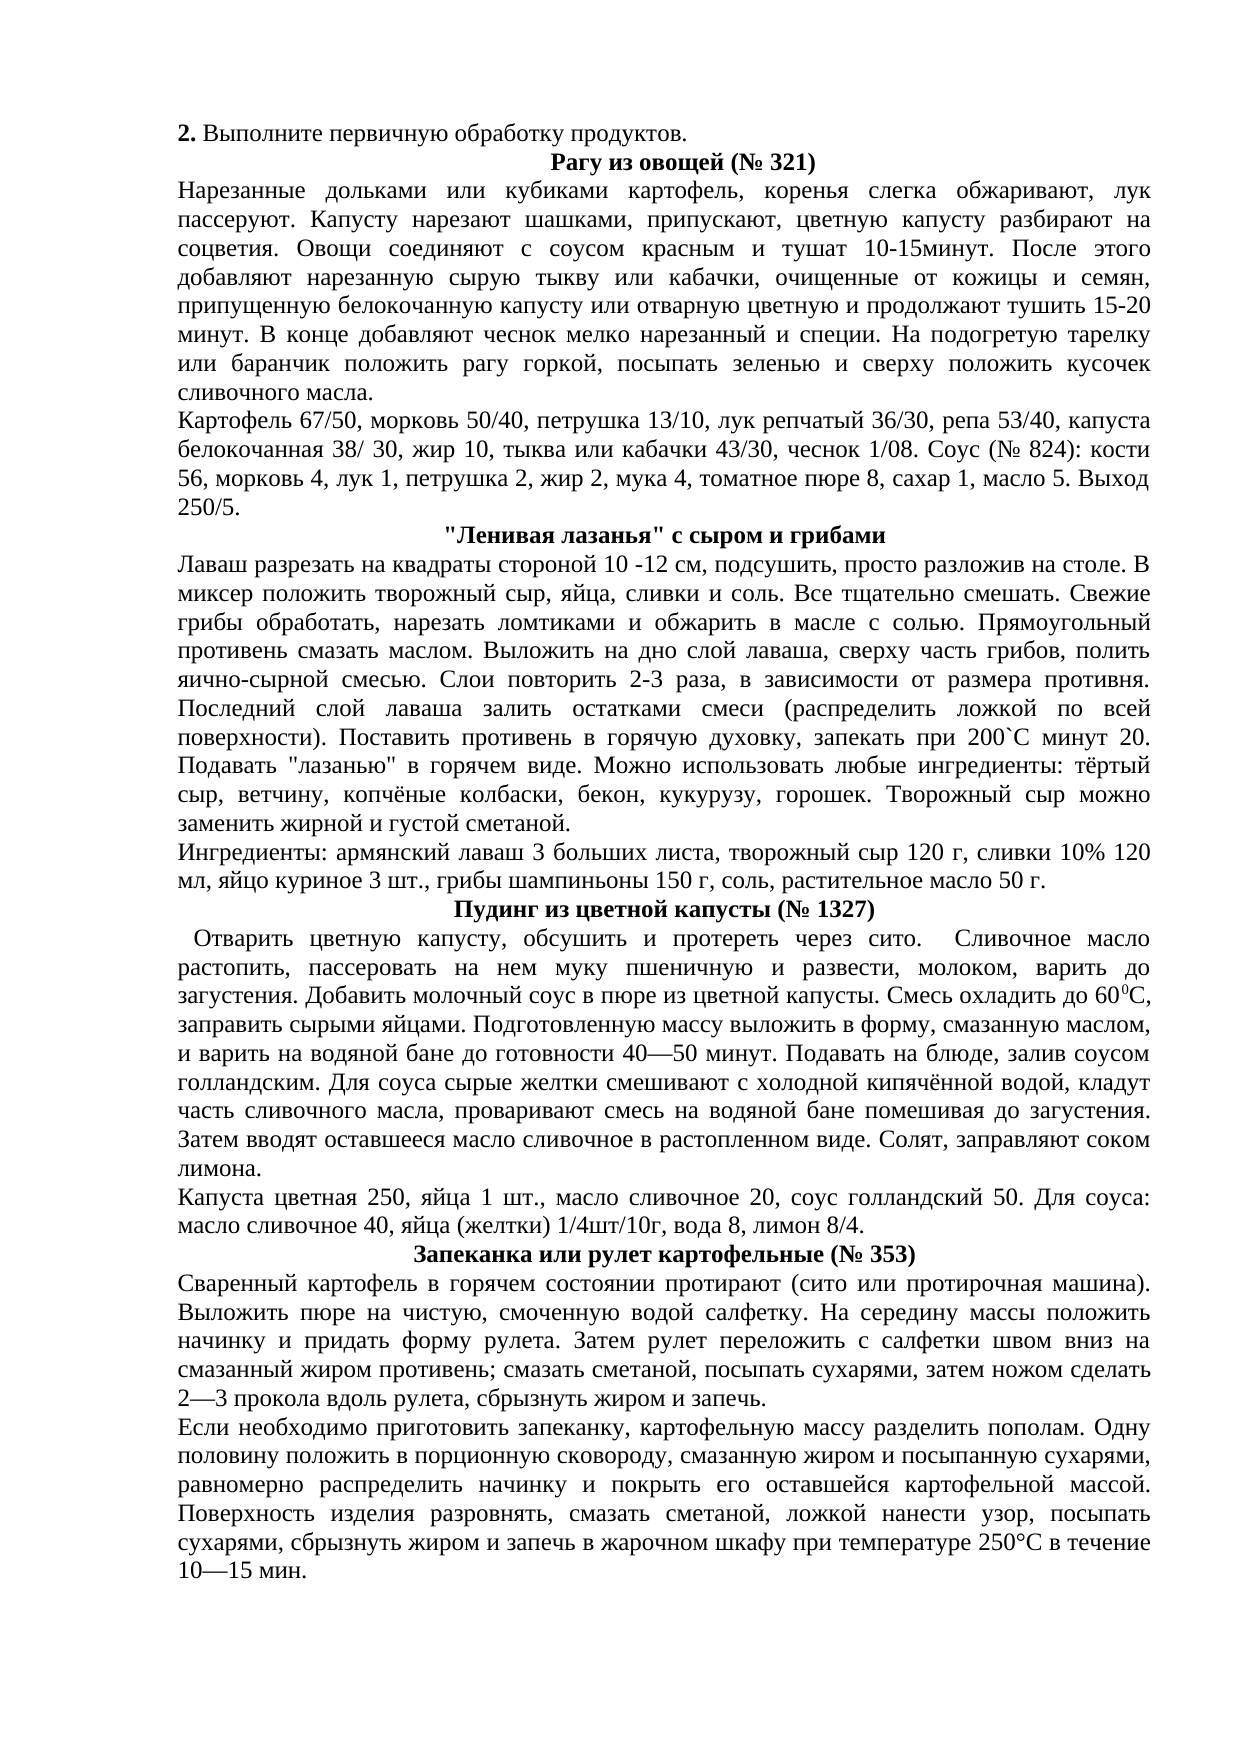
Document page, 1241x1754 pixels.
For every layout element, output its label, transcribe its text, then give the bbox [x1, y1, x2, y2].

text Сваренный картофель в горячем состоянии протирают (сито или протирочная машина). Выложить пюре на чистую, смоченную водой салфетку. На середину массы положить начинку и придать форму рулета. Затем рулет переложить с салфетки швом вниз на смазанный жиром противень; смазать сметаной, посыпать сухарями, затем ножом сделать 2—3 прокола вдоль рулета, сбрызнуть жиром и запечь. [177, 1268, 1152, 1412]
text Капуста цветная 250, яйца 1 шт., масло сливочное 20, соус голландский 50. Для соуса: масло сливочное 40, яйца (желтки) 1/4шт/10г, вода 8, лимон 8/4. [177, 1182, 1152, 1239]
text Пудинг из цветной капусты (№ 1327) [177, 894, 1152, 923]
text Если необходимо приготовить запеканку, картофельную массу разделить пополам. Одну половину положить в порционную сковороду, смазанную жиром и посыпанную сухарями, равномерно распределить начинку и покрыть его оставшейся картофельной массой. Поверхность изделия разровнять, смазать сметаной, ложкой нанести узор, посыпать сухарями, сбрызнуть жиром и запечь в жарочном шкафу при температуре 250°С в течение 10—15 мин. [177, 1412, 1152, 1584]
text Ингредиенты: армянский лаваш 3 больших листа, творожный сыр 120 г, сливки 10% 120 мл, яйцо куриное 3 шт., грибы шампиньоны 150 г, соль, растительное масло 50 г. [177, 837, 1152, 894]
text Картофель 67/50, морковь 50/40, петрушка 13/10, лук репчатый 36/30, репа 53/40, капуста белокочанная 38/ 30, жир 10, тыква или кабачки 43/30, чеснок 1/08. Соус (№ 824): кости 56, морковь 4, лук 1, петрушка 2, жир 2, мука 4, томатное пюре 8, сахар 1, масло 5. Выход 250/5. [177, 406, 1152, 521]
text Запеканка или рулет картофельные (№ 353) [177, 1239, 1152, 1268]
text Лаваш разрезать на квадраты стороной 10 -12 см, подсушить, просто разложив на столе. В миксер положить творожный сыр, яйца, сливки и соль. Все тщательно смешать. Свежие грибы обработать, нарезать ломтиками и обжарить в масле с солью. Прямоугольный противень смазать маслом. Выложить на дно слой лаваша, сверху часть грибов, полить яично-сырной смесью. Слои повторить 2-3 раза, в зависимости от размера противня. Последний слой лаваша залить остатками смеси (распределить ложкой по всей поверхности). Поставить противень в горячую духовку, запекать при 200`C минут 20. Подавать "лазанью" в горячем виде. Можно использовать любые ингредиенты: тёртый сыр, ветчину, копчёные колбаски, бекон, кукурузу, горошек. Творожный сыр можно заменить жирной и густой сметаной. [177, 549, 1152, 837]
text Отварить цветную капусту, обсушить и протереть через сито. Сливочное масло растопить, пассеровать на нем муку пшеничную и развести, молоком, варить до загустения. Добавить молочный соус в пюре из цветной капусты. Смесь охладить до 600С, заправить сырыми яйцами. Подготовленную массу выложить в форму, смазанную маслом, и варить на водяной бане до готовности 40—50 минут. Подавать на блюде, залив соусом голландским. Для соуса сырые желтки смешивают с холодной кипячённой водой, кладут часть сливочного масла, проваривают смесь на водяной бане помешивая до загустения. Затем вводят оставшееся масло сливочное в растопленном виде. Солят, заправляют соком лимона. [177, 923, 1152, 1182]
text Рагу из овощей (№ 321) [215, 147, 1152, 176]
text "Ленивая лазанья" с сыром и грибами [177, 521, 1152, 549]
text 2. Выполните первичную обработку продуктов. [177, 118, 1152, 147]
text Нарезанные дольками или кубиками картофель, коренья слегка обжаривают, лук пассеруют. Капусту нарезают шашками, припускают, цветную капусту разбирают на соцветия. Овощи соединяют с соусом красным и тушат 10-15минут. После этого добавляют нарезанную сырую тыкву или кабачки, очищенные от кожицы и семян, припущенную белокочанную капусту или отварную цветную и продолжают тушить 15-20 минут. В конце добавляют чеснок мелко нарезанный и специи. На подогретую тарелку или баранчик положить рагу горкой, посыпать зеленью и сверху положить кусочек сливочного масла. [177, 176, 1152, 406]
